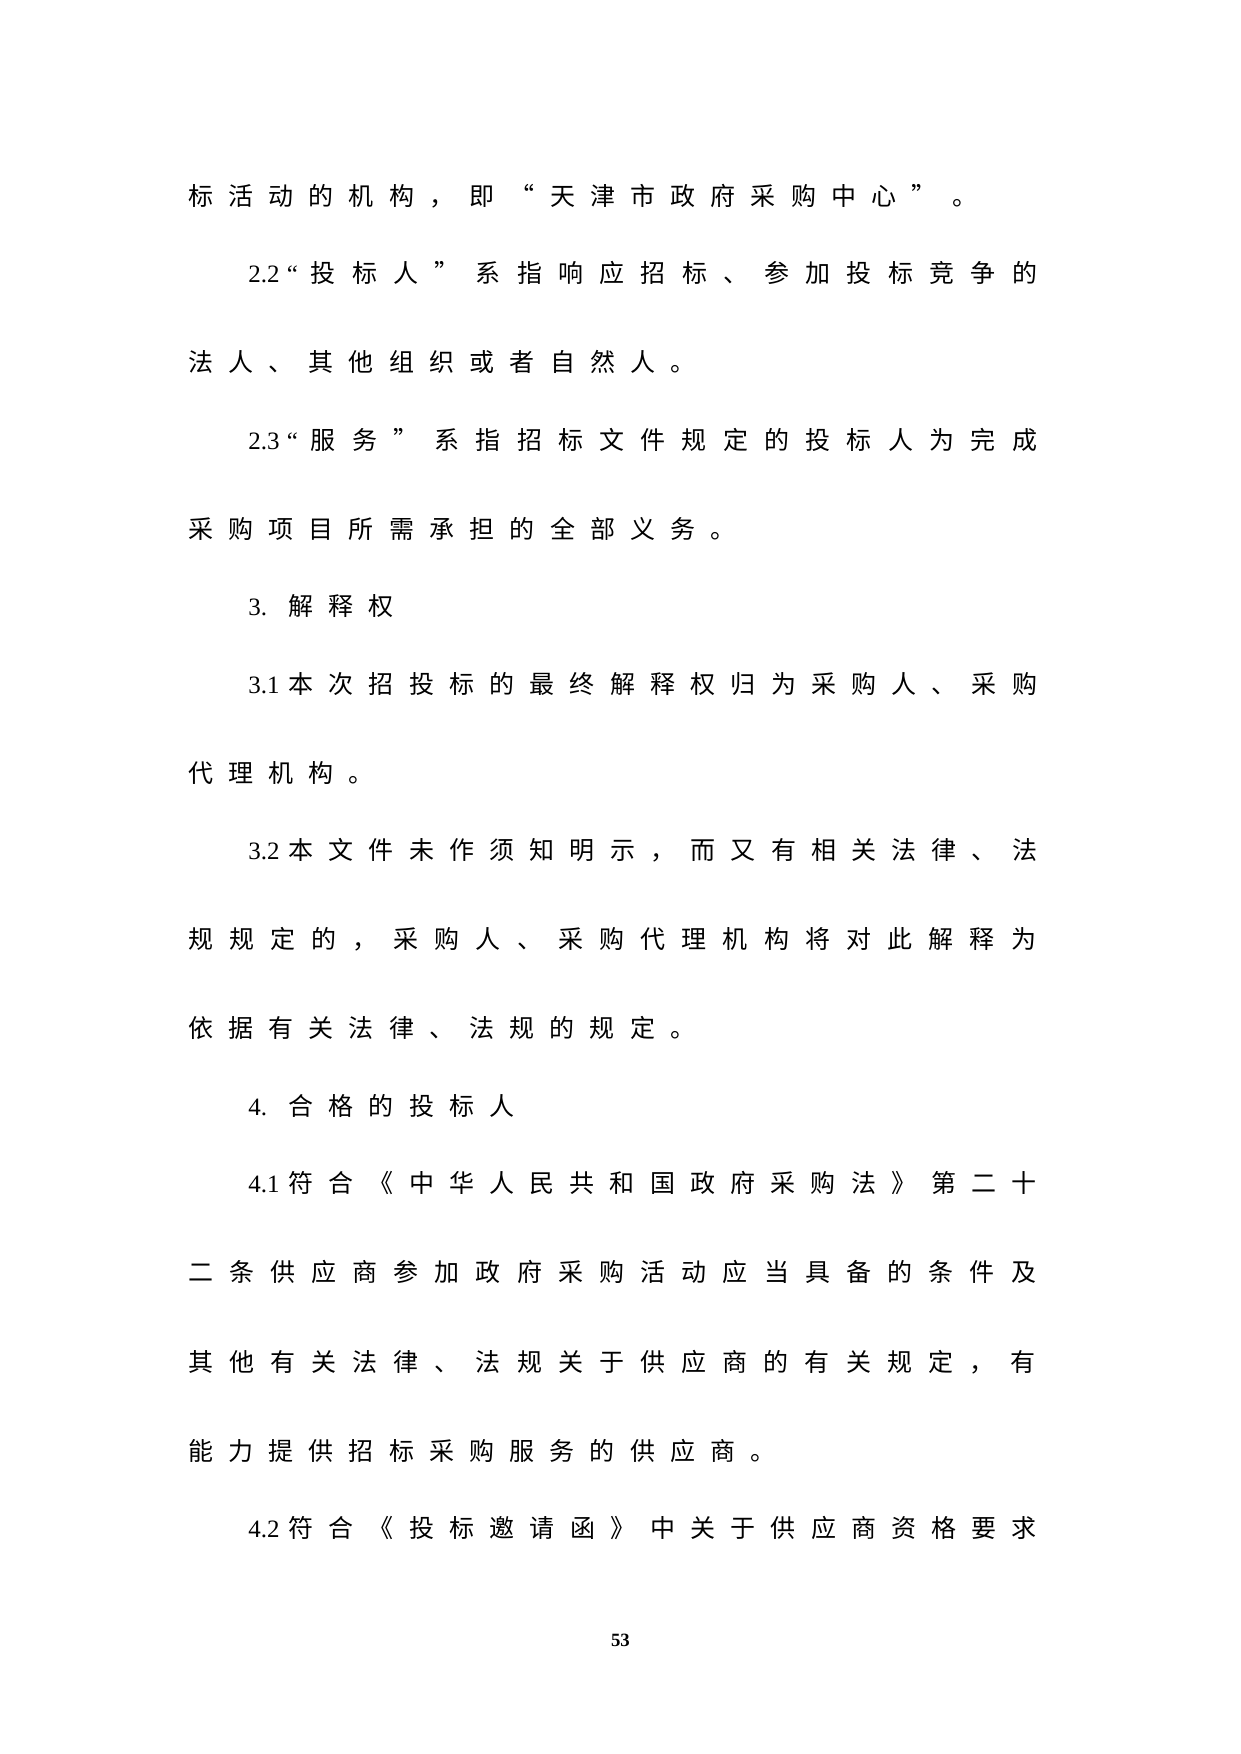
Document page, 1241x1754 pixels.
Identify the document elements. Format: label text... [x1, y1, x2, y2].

text 4. 合格的投标人 [188, 1075, 1052, 1134]
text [188, 1497, 1052, 1556]
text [188, 164, 1052, 224]
text 3. 解释权 [188, 575, 1052, 634]
text 2.2 “投标人”系指响应招标、参加投标竞争的法人、其他组织或者自然人。 [188, 242, 1052, 390]
text 4.1 符合《中华人民共和国政府采购法》第二十二条供应商参加政府采购活动应当具备的条件及其他有关法律、法规关于供应商的有关规定，有能力提供招标采购服务的供应商。 [188, 1152, 1052, 1479]
text 3.2 本文件未作须知明示，而又有相关法律、法规规定的，采购人、采购代理机构将对此解释为依据有关法律、法规的规定。 [188, 819, 1052, 1057]
text 2.3 “服务”系指招标文件规定的投标人为完成采购项目所需承担的全部义务。 [188, 408, 1052, 557]
text 3.1 本次招投标的最终解释权归为采购人、采购代理机构。 [188, 653, 1052, 801]
